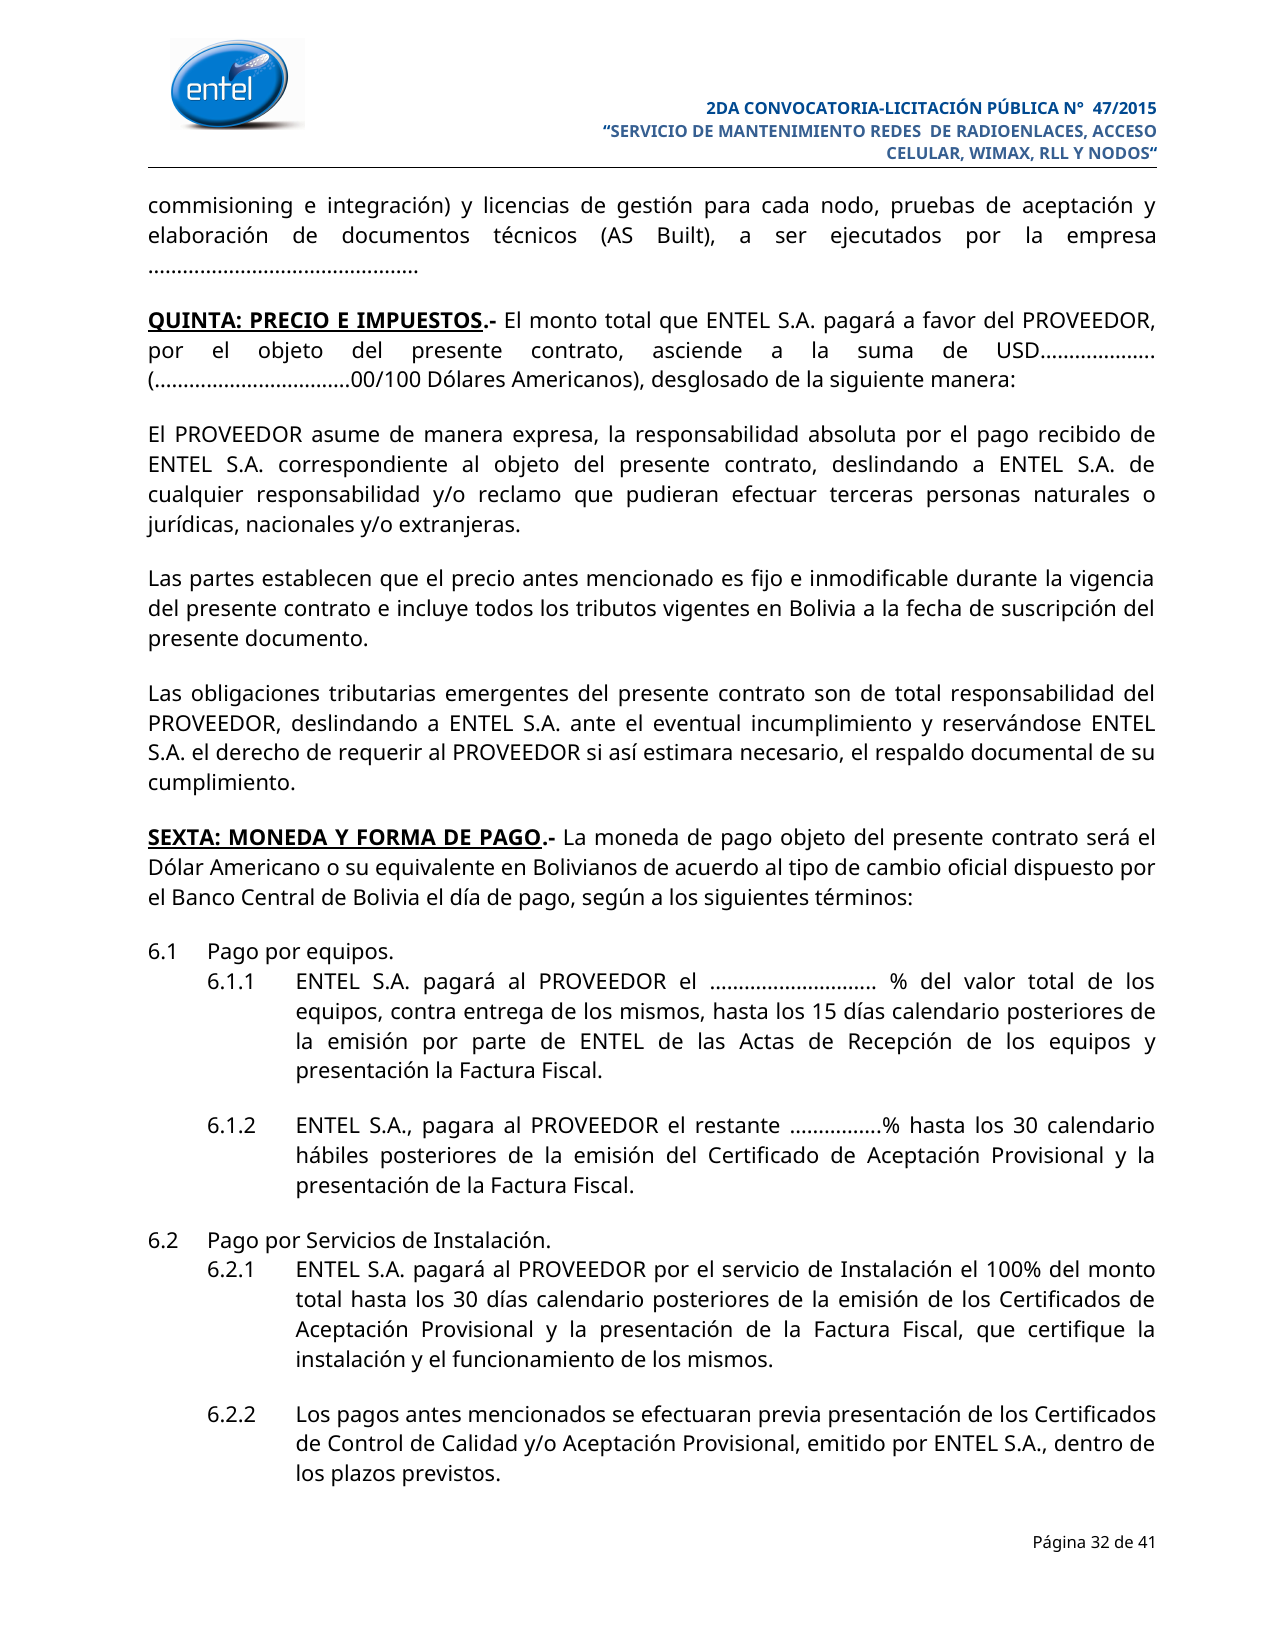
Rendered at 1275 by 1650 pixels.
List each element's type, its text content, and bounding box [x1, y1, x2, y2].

text El PROVEEDOR asume de manera expresa, la responsabilidad absoluta por el pago recibido de ENTEL S.A. correspondiente al objeto del presente contrato, deslindando a ENTEL S.A. de cualquier responsabilidad y/o reclamo que pudieran efectuar terceras personas naturales o jurídicas, nacionales y/o extranjeras. [148, 419, 1157, 538]
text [148, 191, 1157, 280]
text QUINTA: PRECIO E IMPUESTOS.- El monto total que ENTEL S.A. pagará a favor del PROVEEDOR, por el objeto del presente contrato, asciende a la suma de USD……………….. (…………………………….00/100 Dólares Americanos), desglosado de la siguiente manera: [148, 305, 1157, 394]
text 6.1 Pago por equipos. [148, 936, 1157, 966]
text 6.2 Pago por Servicios de Instalación. [148, 1225, 1157, 1254]
picture [170, 38, 305, 130]
text Las obligaciones tributarias emergentes del presente contrato son de total responsabilidad del PROVEEDOR, deslindando a ENTEL S.A. ante el eventual incumplimiento y reservándose ENTEL S.A. el derecho de requerir al PROVEEDOR si así estimara necesario, el respaldo documental de su cumplimiento. [148, 678, 1157, 797]
text 6.1.1 ENTEL S.A. pagará al PROVEEDOR el ……………………….. % del valor total de los equipos, contra entrega de los mismos, hasta los 15 días calendario posteriores de la emisión por parte de ENTEL de las Actas de Recepción de los equipos y presentación la Factura Fiscal. [207, 966, 1157, 1085]
text Las partes establecen que el precio antes mencionado es fijo e inmodificable durante la vigencia del presente contrato e incluye todos los tributos vigentes en Bolivia a la fecha de suscripción del presente documento. [148, 563, 1157, 653]
text SEXTA: MONEDA Y FORMA DE PAGO.- La moneda de pago objeto del presente contrato será el Dólar Americano o su equivalente en Bolivianos de acuerdo al tipo de cambio oficial dispuesto por el Banco Central de Bolivia el día de pago, según a los siguientes términos: [148, 822, 1157, 911]
text 6.2.2 Los pagos antes mencionados se efectuaran previa presentación de los Certificados de Control de Calidad y/o Aceptación Provisional, emitido por ENTEL S.A., dentro de los plazos previstos. [207, 1399, 1157, 1488]
text 6.2.1 ENTEL S.A. pagará al PROVEEDOR por el servicio de Instalación el 100% del monto total hasta los 30 días calendario posteriores de la emisión de los Certificados de Aceptación Provisional y la presentación de la Factura Fiscal, que certifique la instalación y el funcionamiento de los mismos. [207, 1254, 1157, 1374]
text 6.1.2 ENTEL S.A., pagara al PROVEEDOR el restante …………….% hasta los 30 calendario hábiles posteriores de la emisión del Certificado de Aceptación Provisional y la presentación de la Factura Fiscal. [207, 1110, 1157, 1200]
